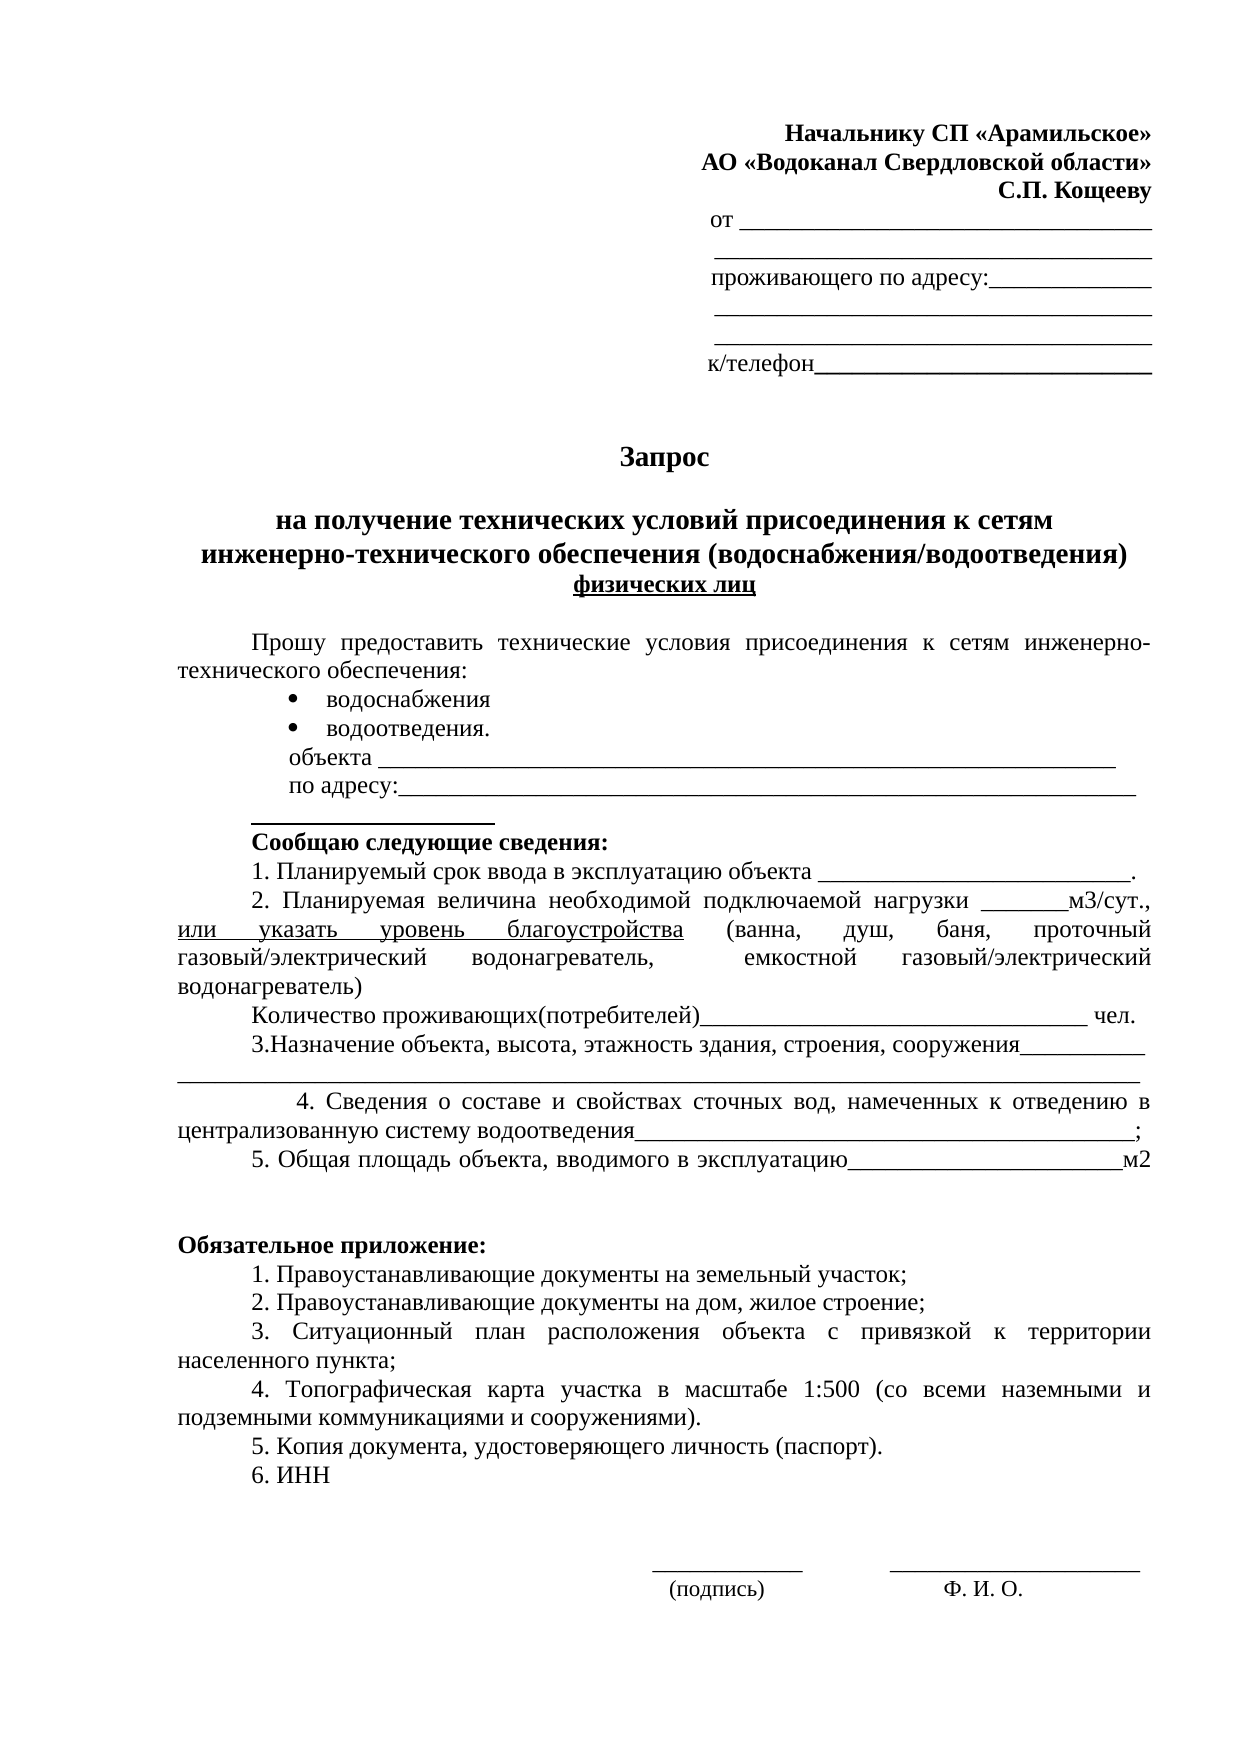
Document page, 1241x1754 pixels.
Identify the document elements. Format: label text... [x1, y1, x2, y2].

text Количество проживающих(потребителей)_______________________________ чел. [177, 1000, 1152, 1029]
text ___________________________________ [177, 233, 1152, 262]
text Начальнику СП «Арамильское» [177, 118, 1152, 147]
text (подпись) Ф. И. О. [177, 1575, 1152, 1601]
text С.П. Кощееву [177, 176, 1152, 204]
text к/телефон___________________________ [177, 348, 1152, 377]
text 2. Планируемая величина необходимой подключаемой нагрузки _______м3/сут., или указать уровень благоустройства (ванна, душ, баня, проточный газовый/электрический водонагреватель, емкостной газовый/электрический водонагреватель) [177, 885, 1152, 1000]
text ___________________________________ [177, 291, 1152, 319]
text 1. Планируемый срок ввода в эксплуатацию объекта _________________________. [177, 856, 1152, 885]
text 5. Общая площадь объекта, вводимого в эксплуатацию______________________м2 Обязательное приложение: [177, 1144, 1152, 1259]
text по адресу:___________________________________________________________ [288, 771, 1152, 799]
text 6. ИНН [177, 1460, 1152, 1489]
list водоснабжения [288, 684, 1152, 713]
text на получение технических условий присоединения к сетям [177, 502, 1152, 536]
text 3. Ситуационный план расположения объекта с привязкой к территории населенного пункта; [177, 1316, 1152, 1374]
text проживающего по адресу:_____________ [177, 262, 1152, 291]
text инженерно-технического обеспечения (водоснабжения/водоотведения) [177, 536, 1152, 569]
text 5. Копия документа, удостоверяющего личность (паспорт). [177, 1431, 1152, 1460]
text от _________________________________ [177, 204, 1152, 233]
text 4. Топографическая карта участка в масштабе 1:500 (со всеми наземными и подземными коммуникациями и сооружениями). [177, 1374, 1152, 1431]
text 3.Назначение объекта, высота, этажность здания, строения, сооружения__________ _____________________________________________________________________________ 4. Сведения о составе и свойствах сточных вод, намеченных к отведению в централизованную систему водоотведения________________________________________; [177, 1029, 1152, 1144]
text 1. Правоустанавливающие документы на земельный участок; [177, 1259, 1152, 1287]
text ___________________________________ [177, 319, 1152, 348]
list водоотведения. [288, 713, 1152, 742]
text объекта ___________________________________________________________ [288, 742, 1152, 771]
text Прошу предоставить технические условия присоединения к сетям инженерно-технического обеспечения: [177, 627, 1152, 684]
text АО «Водоканал Свердловской области» [177, 147, 1152, 176]
text 2. Правоустанавливающие документы на дом, жилое строение; [177, 1287, 1152, 1316]
text Сообщаю следующие сведения: [177, 827, 1152, 856]
text физических лиц [177, 569, 1152, 598]
text Запрос [177, 439, 1152, 473]
text ____________ ____________________ [177, 1546, 1152, 1575]
